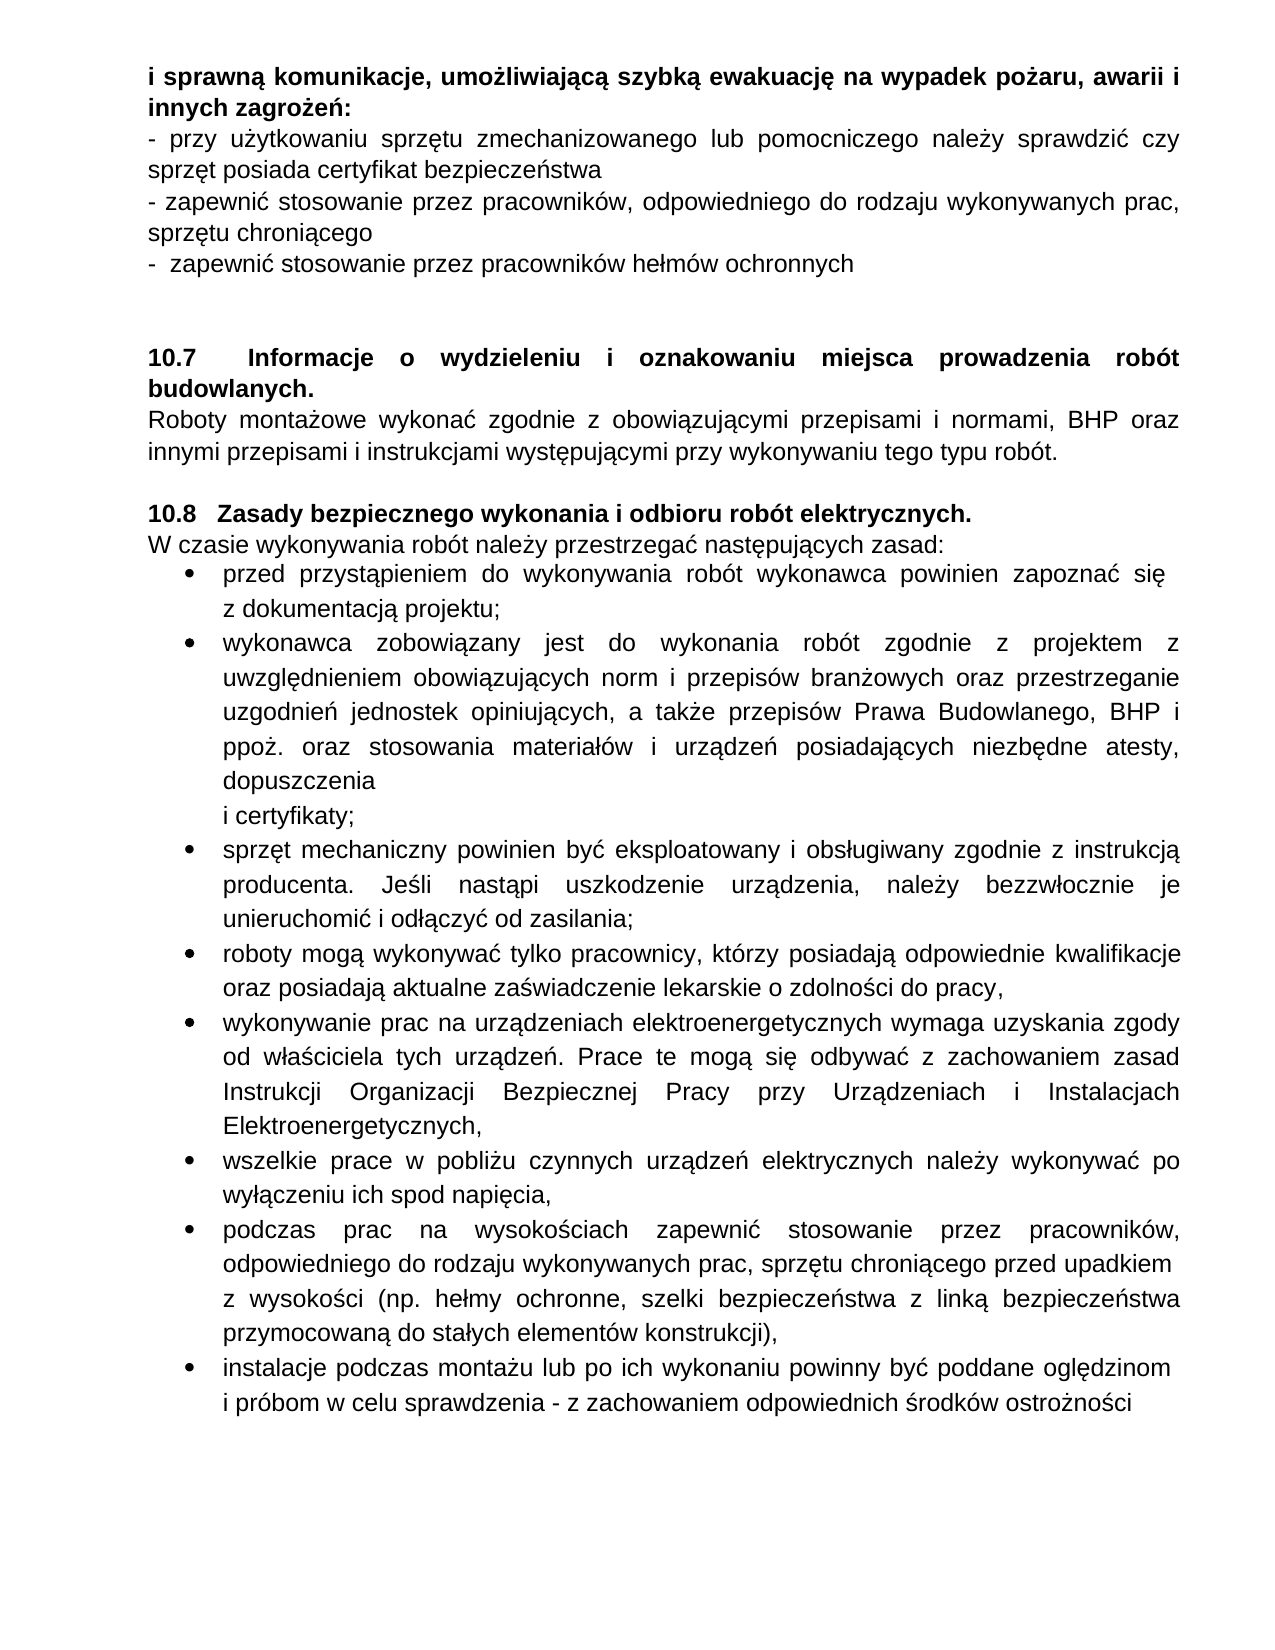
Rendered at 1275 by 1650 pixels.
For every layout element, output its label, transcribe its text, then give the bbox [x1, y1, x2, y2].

list roboty mogą wykonywać tylko pracownicy, którzy posiadają odpowiednie kwalifikacje oraz posiadają aktualne zaświadczenie lekarskie o zdolności do pracy, [185, 939, 1181, 1002]
text 10.8 Zasady bezpiecznego wykonania i odbioru robót elektrycznych. [148, 497, 1181, 528]
text i sprawną komunikacje, umożliwiającą szybką ewakuację na wypadek pożaru, awarii i innych zagrożeń: [148, 59, 1181, 122]
text Roboty montażowe wykonać zgodnie z obowiązującymi przepisami i normami, BHP oraz innymi przepisami i instrukcjami występującymi przy wykonywaniu tego typu robót. [148, 403, 1181, 465]
text W czasie wykonywania robót należy przestrzegać następujących zasad: [148, 528, 1181, 559]
text - zapewnić stosowanie przez pracowników, odpowiedniego do rodzaju wykonywanych prac, sprzętu chroniącego [148, 184, 1181, 247]
list przed przystąpieniem do wykonywania robót wykonawca powinien zapoznać się z dokumentacją projektu; [185, 559, 1181, 622]
text - zapewnić stosowanie przez pracowników hełmów ochronnych [148, 247, 1181, 278]
text 10.7 Informacje o wydzieleniu i oznakowaniu miejsca prowadzenia robót budowlanych. [148, 340, 1181, 403]
list wykonawca zobowiązany jest do wykonania robót zgodnie z projektem z uwzględnieniem obowiązujących norm i przepisów branżowych oraz przestrzeganie uzgodnień jednostek opiniujących, a także przepisów Prawa Budowlanego, BHP i ppoż. oraz stosowania materiałów i urządzeń posiadających niezbędne atesty, dopuszczenia i certyfikaty; [185, 628, 1181, 829]
list wykonywanie prac na urządzeniach elektroenergetycznych wymaga uzyskania zgody od właściciela tych urządzeń. Prace te mogą się odbywać z zachowaniem zasad Instrukcji Organizacji Bezpiecznej Pracy przy Urządzeniach i Instalacjach Elektroenergetycznych, [185, 1008, 1181, 1140]
list instalacje podczas montażu lub po ich wykonaniu powinny być poddane oględzinom i próbom w celu sprawdzenia - z zachowaniem odpowiednich środków ostrożności [185, 1353, 1181, 1416]
text - przy użytkowaniu sprzętu zmechanizowanego lub pomocniczego należy sprawdzić czy sprzęt posiada certyfikat bezpieczeństwa [148, 122, 1181, 184]
list wszelkie prace w pobliżu czynnych urządzeń elektrycznych należy wykonywać po wyłączeniu ich spod napięcia, [185, 1146, 1181, 1209]
list sprzęt mechaniczny powinien być eksploatowany i obsługiwany zgodnie z instrukcją producenta. Jeśli nastąpi uszkodzenie urządzenia, należy bezzwłocznie je unieruchomić i odłączyć od zasilania; [185, 835, 1181, 933]
list podczas prac na wysokościach zapewnić stosowanie przez pracowników, odpowiedniego do rodzaju wykonywanych prac, sprzętu chroniącego przed upadkiem z wysokości (np. hełmy ochronne, szelki bezpieczeństwa z linką bezpieczeństwa przymocowaną do stałych elementów konstrukcji), [185, 1215, 1181, 1347]
